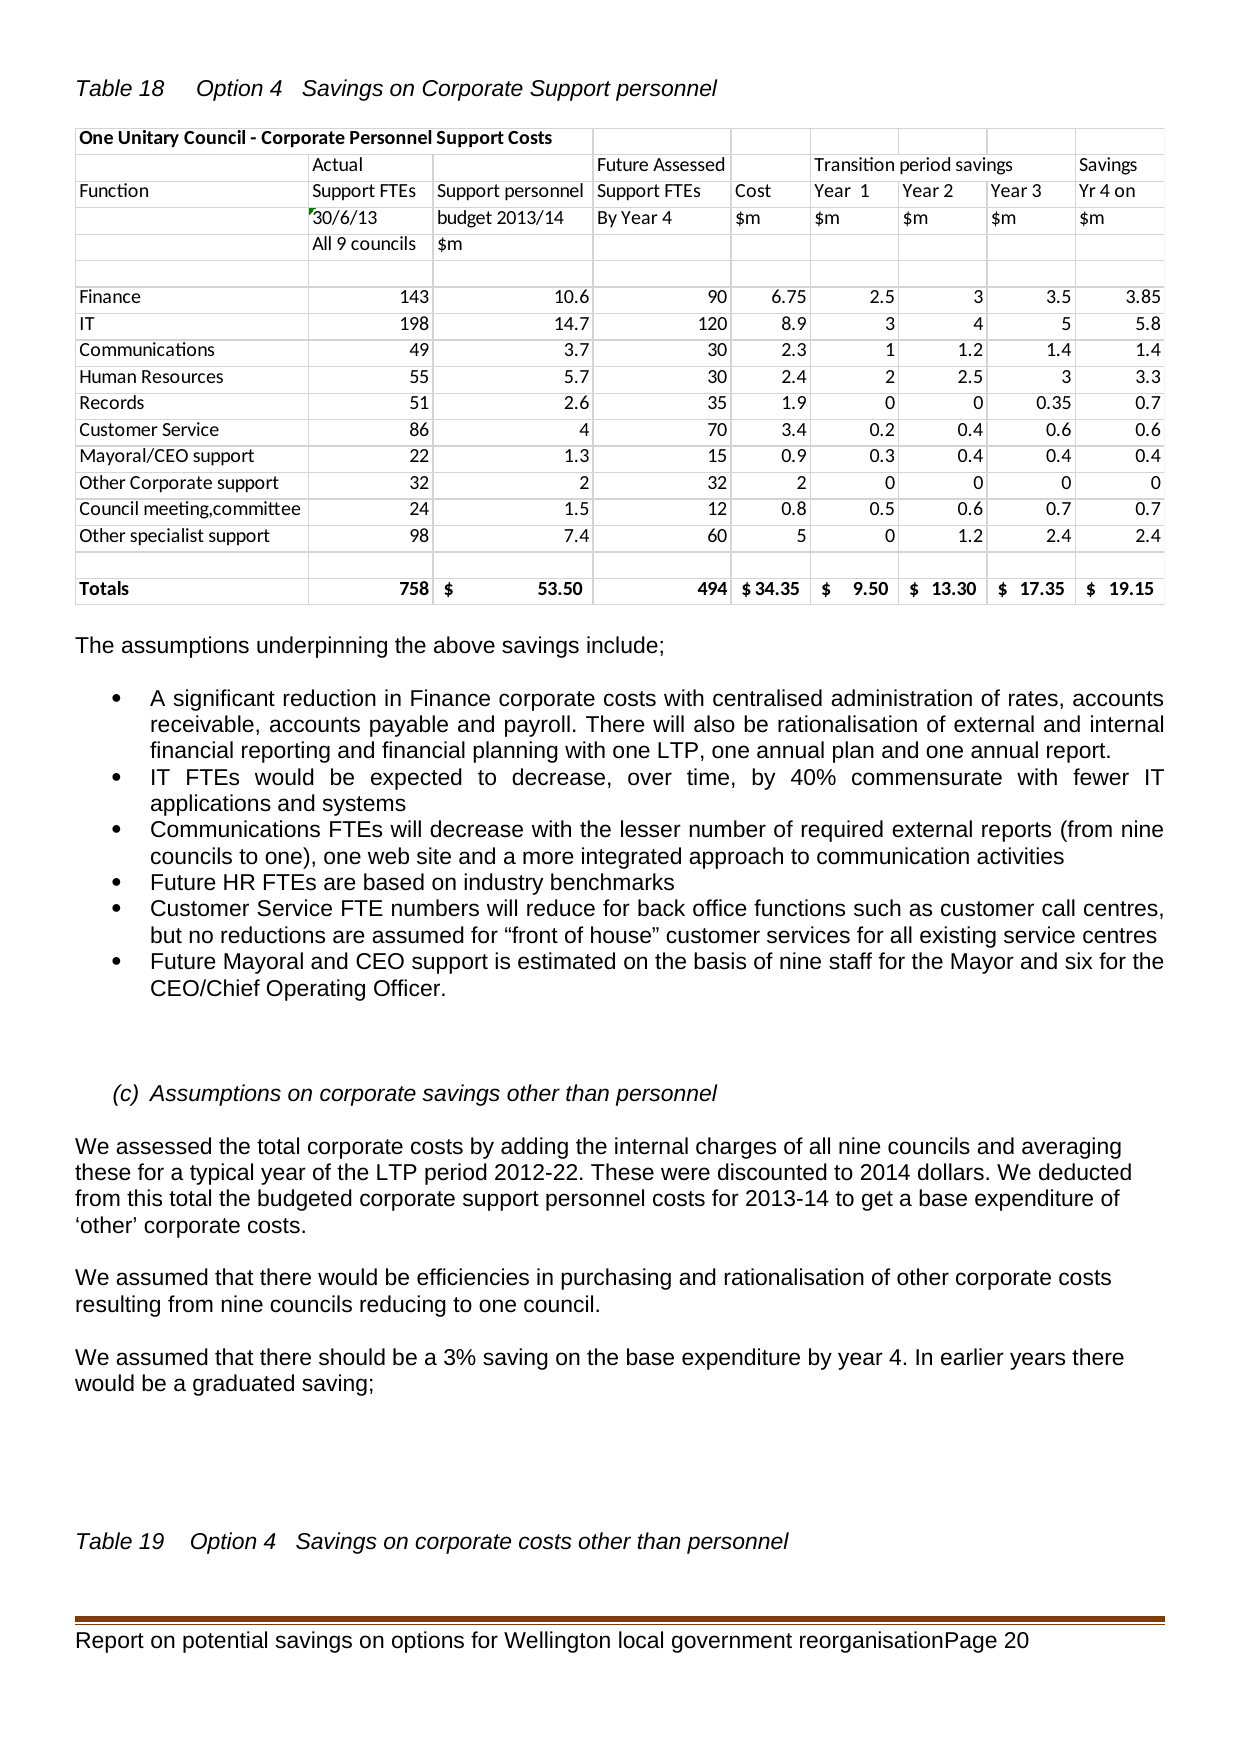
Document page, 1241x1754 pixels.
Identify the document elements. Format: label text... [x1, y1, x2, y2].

list IT FTEs would be expected to decrease, over time, by 40% commensurate with fewer IT applications and systems [112, 764, 1165, 816]
text We assumed that there should be a 3% saving on the base expenditure by year 4. In earlier years there would be a graduated saving; [75, 1343, 1165, 1396]
text We assessed the total corporate costs by adding the internal charges of all nine councils and averaging these for a typical year of the LTP period 2012-22. These were discounted to 2014 dollars. We deducted from this total the budgeted corporate support personnel costs for 2013-14 to get a base expenditure of ‘other’ corporate costs. [75, 1133, 1165, 1238]
list Communications FTEs will decrease with the lesser number of required external reports (from nine councils to one), one web site and a more integrated approach to communication activities [112, 816, 1165, 869]
text Table 18 Option 4 Savings on Corporate Support personnel [75, 75, 1165, 101]
list Customer Service FTE numbers will reduce for back office functions such as customer call centres, but no reductions are assumed for “front of house” customer services for all existing service centres [112, 895, 1165, 948]
text The assumptions underpinning the above savings include; [75, 632, 1165, 658]
list A significant reduction in Finance corporate costs with centralised administration of rates, accounts receivable, accounts payable and payroll. There will also be rationalisation of external and internal financial reporting and financial planning with one LTP, one annual plan and one annual report. [112, 684, 1165, 764]
text Table 19 Option 4 Savings on corporate costs other than personnel [75, 1528, 1165, 1554]
list Future Mayoral and CEO support is estimated on the basis of nine staff for the Mayor and six for the CEO/Chief Operating Officer. [112, 948, 1165, 1001]
list Assumptions on corporate savings other than personnel [112, 1080, 1165, 1106]
text We assumed that there would be efficiencies in purchasing and rationalisation of other corporate costs resulting from nine councils reducing to one council. [75, 1264, 1165, 1317]
list Future HR FTEs are based on industry benchmarks [112, 869, 1165, 895]
